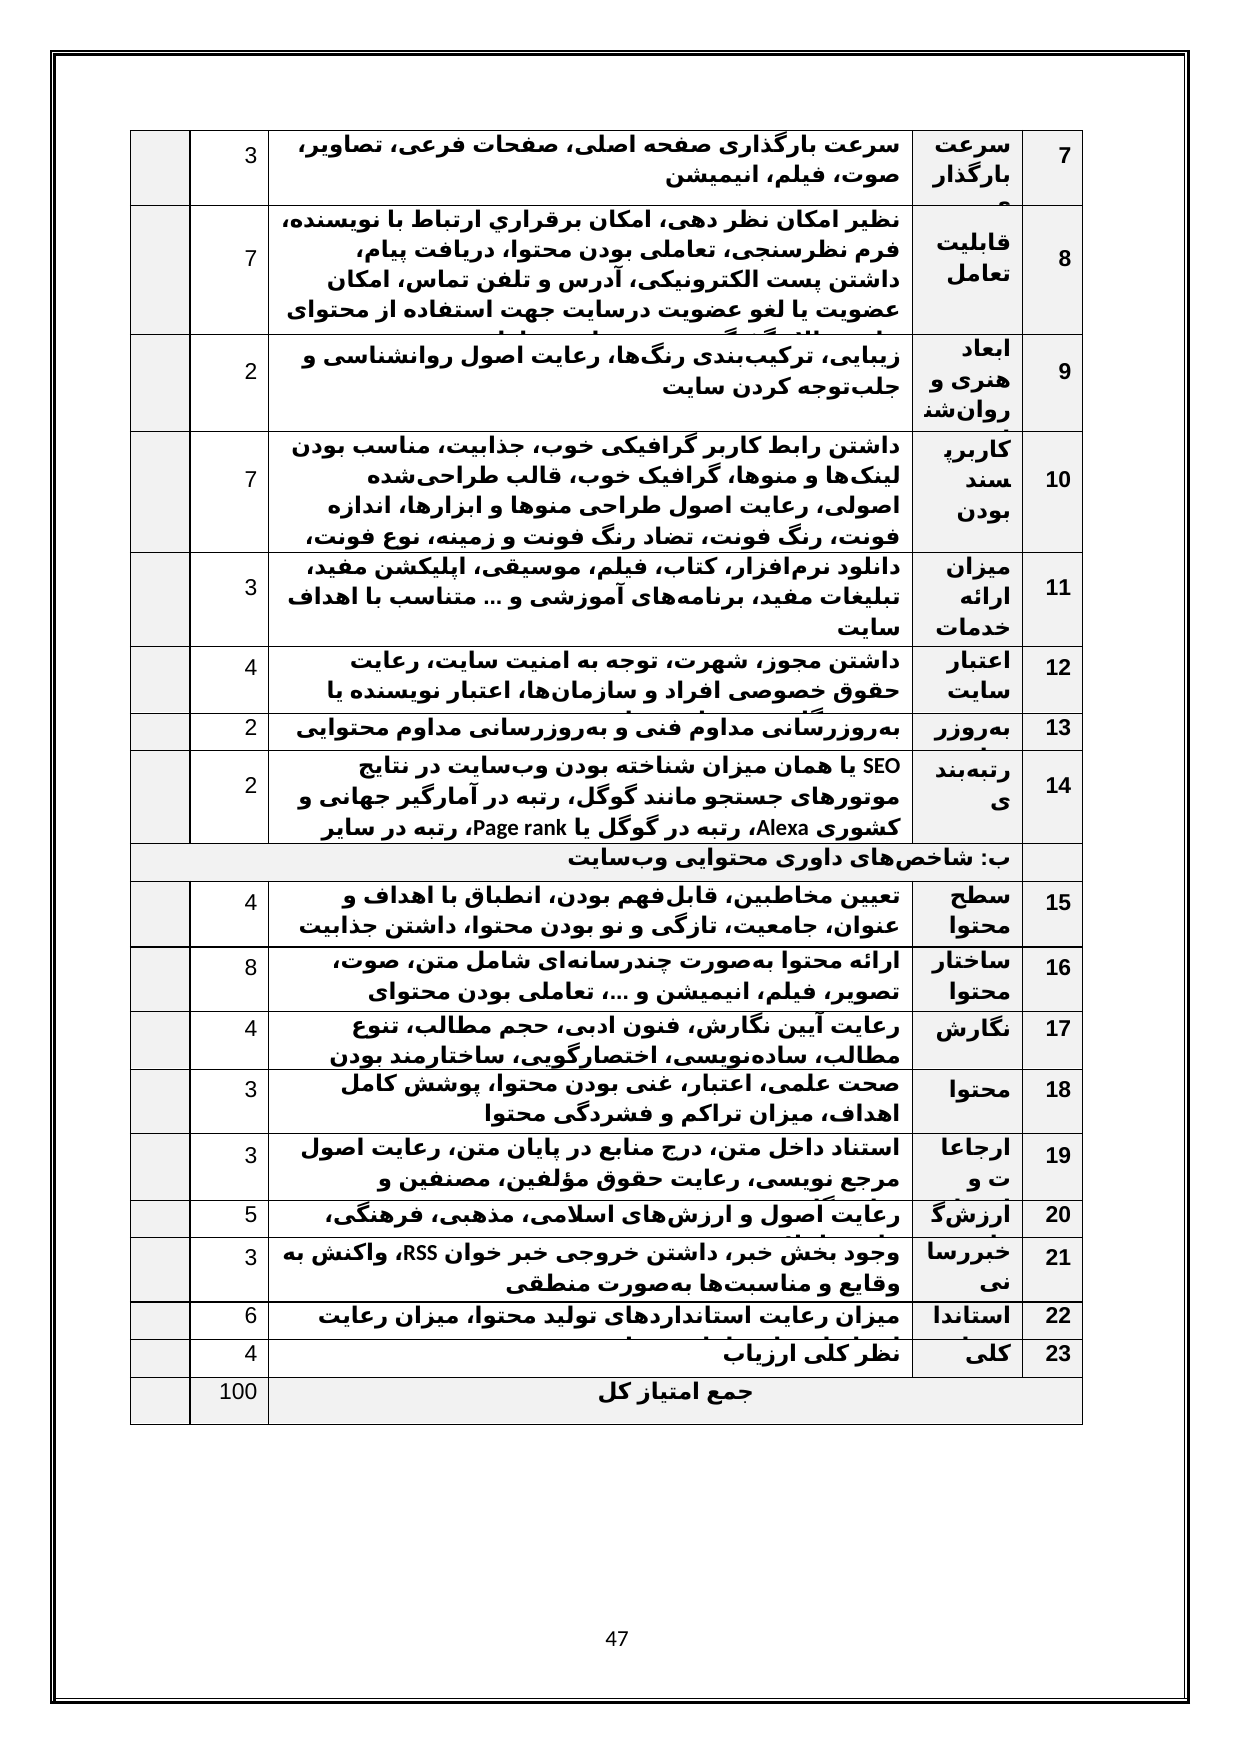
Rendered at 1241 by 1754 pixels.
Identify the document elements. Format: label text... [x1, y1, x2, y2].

table_cell [131, 1201, 189, 1237]
table_cell ابعاد هنری و روان‌شناختی [913, 335, 1022, 431]
table_cell رتبه‌بندی [913, 751, 1022, 843]
table_cell 100 [191, 1378, 268, 1423]
table_cell [131, 751, 189, 843]
table_cell وجود بخش خبر، داشتن خروجی خبر خوان RSS، واکنش به وقایع و مناسبت‌ها به‌صورت منطقی [269, 1238, 912, 1301]
table_cell 5 [191, 1201, 268, 1237]
table_cell 7 [191, 432, 268, 552]
table_cell سطح محتوا [913, 882, 1022, 946]
table_cell [131, 1238, 189, 1301]
table_cell [131, 335, 189, 431]
table_cell به‌روزرسانی [913, 714, 1022, 750]
table_cell جمع امتیاز کل [269, 1378, 1082, 1423]
table_cell 19 [1023, 1134, 1082, 1200]
table_cell [1023, 844, 1082, 881]
table_cell 12 [1023, 647, 1082, 712]
table_cell [131, 1070, 189, 1133]
table_cell 2 [191, 751, 268, 843]
table_cell میزان ارائه خدمات الکترونیکی [913, 553, 1022, 646]
table_cell 17 [1023, 1012, 1082, 1068]
table_cell 2 [191, 335, 268, 431]
table_cell 3 [191, 1134, 268, 1200]
table_cell ب: شاخص‌های داوری محتوایی وب‌سایت [131, 844, 1022, 881]
table_cell تعیین مخاطبین، قابل‌فهم بودن، انطباق با اهداف و عنوان، جامعیت، تازگی و نو بودن محتوا، داشتن جذابیت [269, 882, 912, 946]
table_cell 8 [1023, 206, 1082, 334]
table_cell [131, 1340, 189, 1377]
table_cell 21 [1023, 1238, 1082, 1301]
table_cell [131, 1012, 189, 1068]
table_cell 6 [191, 1303, 268, 1339]
table_cell 2 [191, 714, 268, 750]
table_cell 10 [1023, 432, 1082, 552]
table_cell 18 [1023, 1070, 1082, 1133]
table_cell رعایت اصول و ارزش‌های اسلامی، مذهبی، فرهنگی، ملی و اخلاقی [269, 1201, 912, 1237]
table_cell 9 [1023, 335, 1082, 431]
table_cell [131, 131, 189, 205]
table_cell ارجاعات و استنادها [913, 1134, 1022, 1200]
table_cell 15 [1023, 882, 1082, 946]
table_cell 3 [191, 1238, 268, 1301]
table_cell کلی [913, 1340, 1022, 1377]
table_cell نظر کلی ارزیاب [269, 1340, 912, 1377]
table_cell 16 [1023, 948, 1082, 1011]
table_cell [131, 553, 189, 646]
table_cell نگارش [913, 1012, 1022, 1068]
table_cell استانداردها [913, 1303, 1022, 1339]
table_cell [131, 432, 189, 552]
table_cell میزان رعایت استانداردهای تولید محتوا، میزان رعایت استانداردهای طراحی سایت [269, 1303, 912, 1339]
table_cell 7 [191, 206, 268, 334]
table_cell 4 [191, 647, 268, 712]
table_cell 3 [191, 131, 268, 205]
table_cell 4 [191, 1012, 268, 1068]
table_cell خبررسانی [913, 1238, 1022, 1301]
table_cell 4 [191, 1340, 268, 1377]
table_cell [131, 206, 189, 334]
table_cell 22 [1023, 1303, 1082, 1339]
table_cell نظیر امکان نظر دهی، امكان برقراري ارتباط با نويسنده، فرم نظرسنجی، تعاملی بودن محتوا، دریافت پیام، داشتن پست الکترونیکی، آدرس و تلفن تماس، امکان عضویت یا لغو عضویت درسایت جهت استفاده از محتوای خاص، تالار گفتگو، پرسش‌های متداول، تسریع در پاسخگویی به کاربران و ارائه سایر کانال‌های ارتباطی [269, 206, 912, 334]
table_cell [131, 1134, 189, 1200]
table_cell [131, 1303, 189, 1339]
table_cell 8 [191, 948, 268, 1011]
table_cell قابليت تعامل [913, 206, 1022, 334]
table_cell 23 [1023, 1340, 1082, 1377]
table_cell 14 [1023, 751, 1082, 843]
table_cell ارزش‌گذاری [913, 1201, 1022, 1237]
table_cell 4 [191, 882, 268, 946]
table_cell رعایت آیین نگارش، فنون ادبی، حجم مطالب، تنوع مطالب، ساده‌نویسی، اختصارگویی، ساختارمند بودن محتوا [269, 1012, 912, 1068]
table_cell استناد داخل متن، درج منابع در پایان متن، رعایت اصول مرجع نویسی، رعایت حقوق مؤلفین، مصنفین و سازندگان [269, 1134, 912, 1200]
table_cell [131, 647, 189, 712]
table_cell ساختار محتوا [913, 948, 1022, 1011]
table_cell داشتن رابط کاربر گرافیکی خوب، جذابیت، مناسب بودن لینک‌ها و منوها، گرافیک خوب، قالب طراحی‌شده اصولی، رعایت اصول طراحی منوها و ابزارها، اندازه فونت، رنگ فونت، تضاد رنگ فونت و زمینه، نوع فونت، وجود نظم منطقی در سایت، سهولت دسترسی به فایل‌ها و اطلاعات [269, 432, 912, 552]
table_cell ارائه محتوا به‌صورت چندرسانه‌ای شامل متن، صوت، تصویر، فیلم، انیمیشن و ...، تعاملی بودن محتوای چندرسانه‌ای، امکان کنترل چند رسانه‌ای‌ها، تعدد صفحات محتوا [269, 948, 912, 1011]
table_cell دانلود نرم‌افزار، کتاب، فیلم، موسیقی، اپلیکشن‌ مفید، تبلیغات مفید، برنامه‌های آموزشی و ... متناسب با اهداف سایت [269, 553, 912, 646]
table_cell 7 [1023, 131, 1082, 205]
table_cell سرعت بارگذاری صفحه اصلی، صفحات فرعی، تصاویر، صوت، فیلم، انیمیشن [269, 131, 912, 205]
table_cell به‌روزرسانی مداوم فنی و به‌روزرسانی مداوم محتوایی [269, 714, 912, 750]
table_cell 3 [191, 553, 268, 646]
table_cell 20 [1023, 1201, 1082, 1237]
table_cell [131, 1378, 189, 1423]
table_cell کاربرپسند بودن [913, 432, 1022, 552]
table_cell صحت علمی، اعتبار، غنی بودن محتوا، پوشش کامل اهداف، میزان تراکم و فشردگی محتوا [269, 1070, 912, 1133]
table_cell داشتن مجوز، شهرت، توجه به امنیت سایت، رعایت حقوق خصوصی افراد و سازمان‌ها، اعتبار نویسنده یا نویسندگان، پشتیبانی مداوم [269, 647, 912, 712]
table_cell [131, 714, 189, 750]
table_cell [131, 882, 189, 946]
table_cell سرعت بارگذاری [913, 131, 1022, 205]
table_cell SEO یا همان میزان شناخته بودن وب‌سایت در نتایج موتورهای جستجو مانند گوگل، رتبه در آمارگیر جهانی و کشوری Alexa، رتبه در گوگل یا Page rank، رتبه در سایر رصد کننده‌ها [269, 751, 912, 843]
table_cell محتوا [913, 1070, 1022, 1133]
table_cell 13 [1023, 714, 1082, 750]
table_cell [131, 948, 189, 1011]
table_cell 11 [1023, 553, 1082, 646]
table_cell زیبایی، ترکیب‌بندی رنگ‌ها، رعایت اصول روانشناسی و جلب‌توجه کردن سایت [269, 335, 912, 431]
table_cell اعتبار سایت [913, 647, 1022, 712]
table_cell 3 [191, 1070, 268, 1133]
